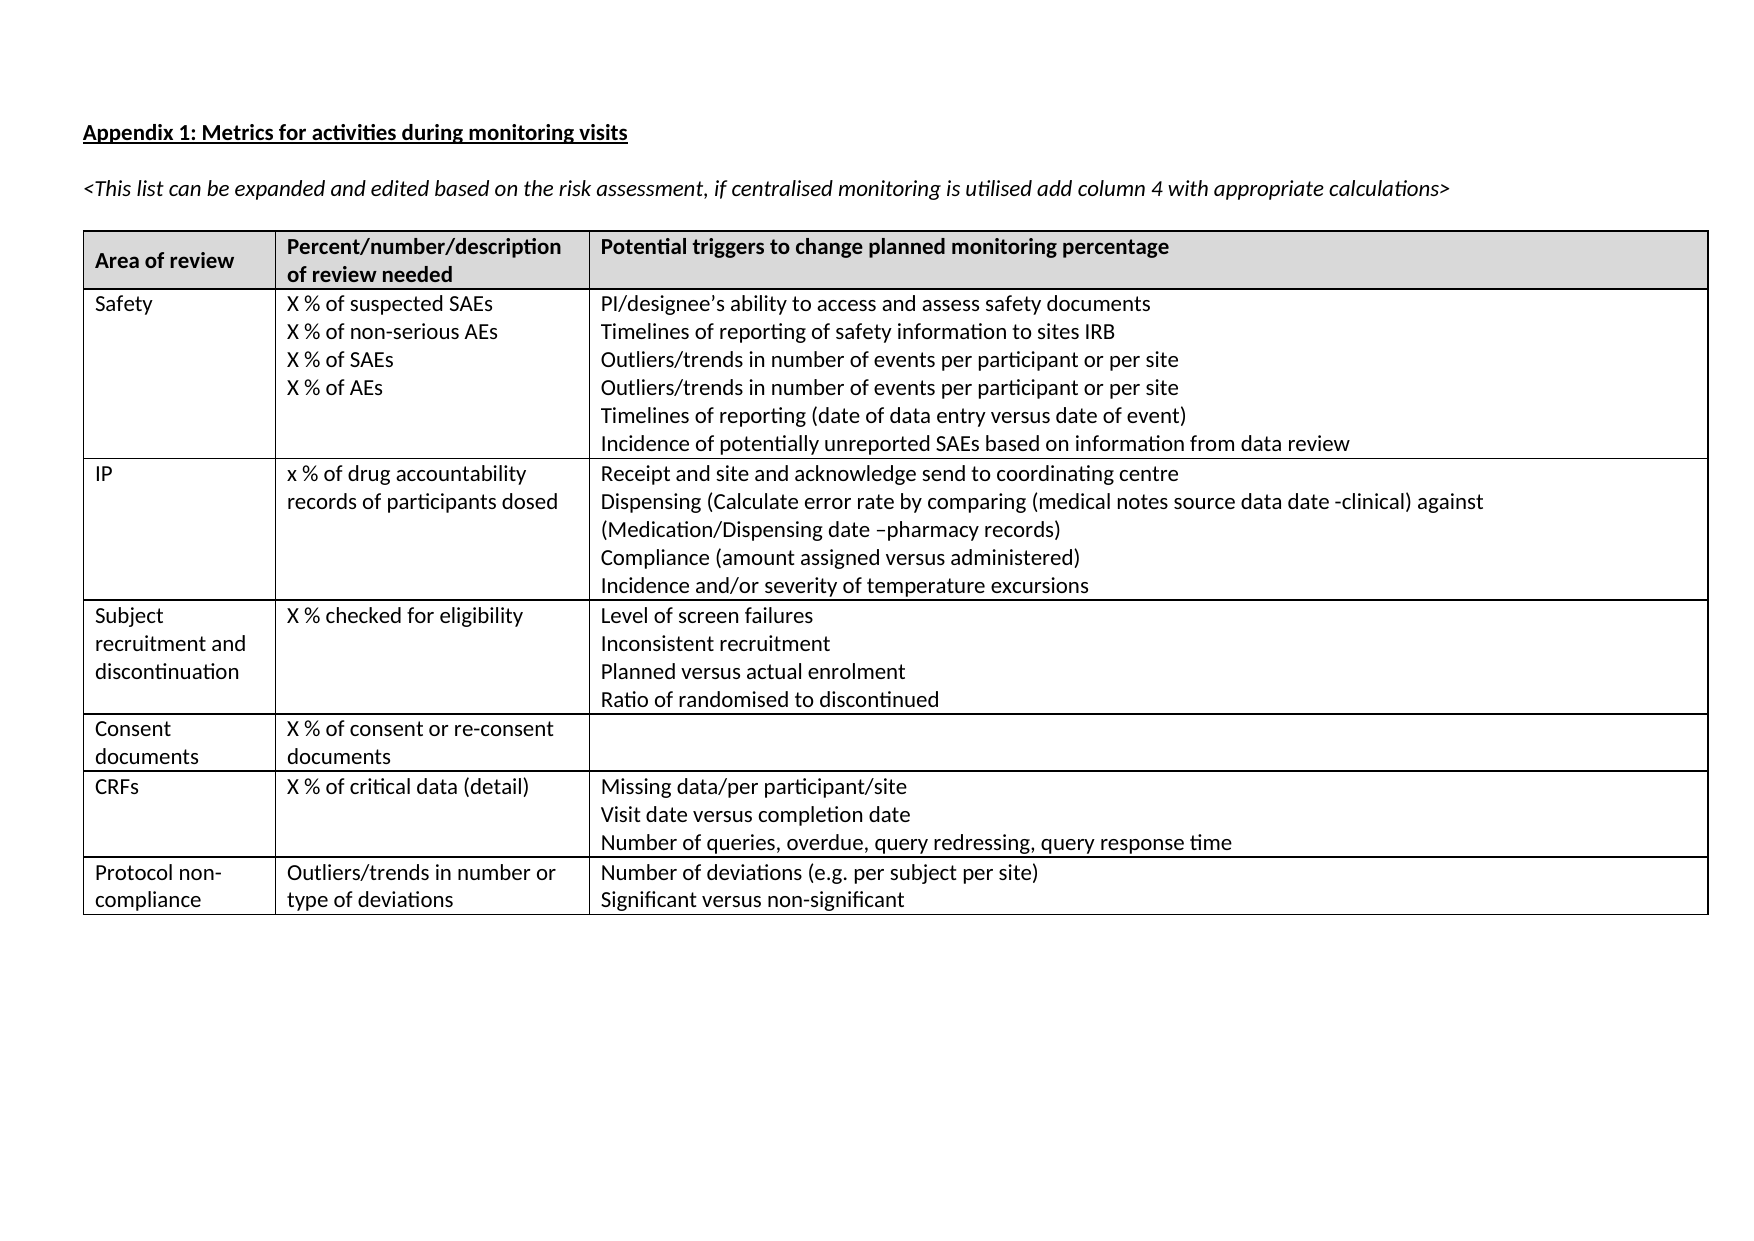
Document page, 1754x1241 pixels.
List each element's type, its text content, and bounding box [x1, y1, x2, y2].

table_cell Protocol non-compliance [84, 858, 275, 914]
table_cell X % of critical data (detail) [276, 772, 589, 856]
table_cell Missing data/per participant/site Visit date versus completion date Number of queries, overdue, query redressing, query response time [590, 772, 1707, 856]
table_header Area of review [84, 232, 275, 288]
table_cell Outliers/trends in number or type of deviations [276, 858, 589, 914]
text Appendix 1: Metrics for activities during monitoring visits [83, 118, 1669, 146]
table_cell X % checked for eligibility [276, 601, 589, 713]
table_cell X % of consent or re-consent documents [276, 715, 589, 770]
table_cell Consent documents [84, 715, 275, 770]
table_cell PI/designee’s ability to access and assess safety documents Timelines of reporting of safety information to sites IRB Outliers/trends in number of events per participant or per site Outliers/trends in number of events per participant or per site Timelines of reporting (date of data entry versus date of event) Incidence of potentially unreported SAEs based on information from data review [590, 290, 1707, 457]
table_cell [590, 715, 1707, 770]
table_cell Number of deviations (e.g. per subject per site) Significant versus non-significant [590, 858, 1707, 914]
table_cell CRFs [84, 772, 275, 856]
text <This list can be expanded and edited based on the risk assessment, if centralised monitoring is utilised add column 4 with appropriate calculations> [83, 174, 1669, 202]
table_cell IP [84, 459, 275, 599]
table_cell Receipt and site and acknowledge send to coordinating centre Dispensing (Calculate error rate by comparing (medical notes source data date -clinical) against (Medication/Dispensing date –pharmacy records) Compliance (amount assigned versus administered) Incidence and/or severity of temperature excursions [590, 459, 1707, 599]
table_cell X % of suspected SAEs X % of non-serious AEs X % of SAEs X % of AEs [276, 290, 589, 457]
table_cell Safety [84, 290, 275, 457]
table_header Potential triggers to change planned monitoring percentage [590, 232, 1707, 288]
table_cell Level of screen failures Inconsistent recruitment Planned versus actual enrolment Ratio of randomised to discontinued [590, 601, 1707, 713]
table_header Percent/number/description of review needed [276, 232, 589, 288]
table_cell x % of drug accountability records of participants dosed [276, 459, 589, 599]
table_cell Subject recruitment and discontinuation [84, 601, 275, 713]
